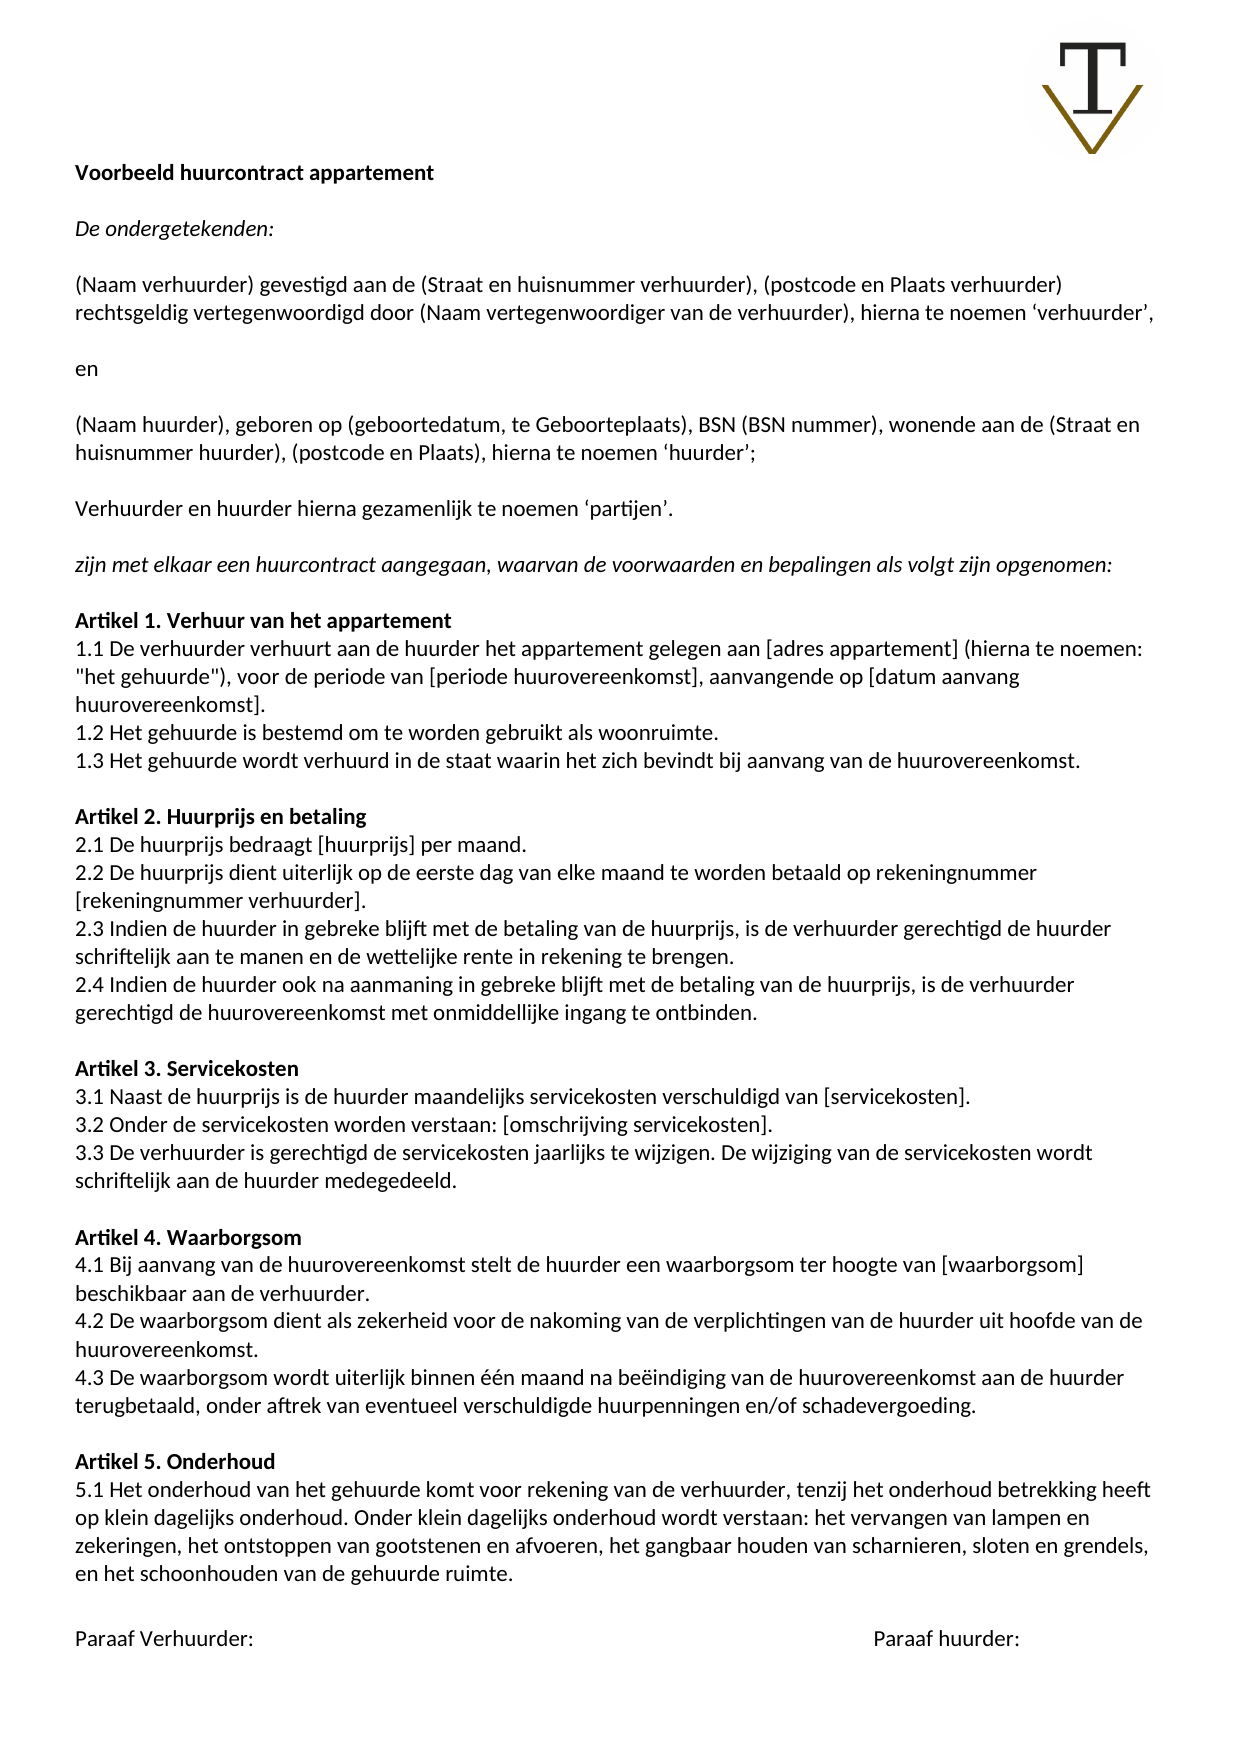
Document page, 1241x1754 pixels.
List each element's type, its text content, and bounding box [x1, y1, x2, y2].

text zijn met elkaar een huurcontract aangegaan, waarvan de voorwaarden en bepalingen als volgt zijn opgenomen: [75, 550, 1165, 578]
text Artikel 2. Huurprijs en betaling [75, 802, 1165, 830]
text Artikel 1. Verhuur van het appartement [75, 606, 1165, 634]
text Artikel 3. Servicekosten [75, 1054, 1165, 1082]
text 3.3 De verhuurder is gerechtigd de servicekosten jaarlijks te wijzigen. De wijziging van de servicekosten wordt schriftelijk aan de huurder medegedeeld. [75, 1138, 1165, 1194]
text (Naam verhuurder) gevestigd aan de (Straat en huisnummer verhuurder), (postcode en Plaats verhuurder) rechtsgeldig vertegenwoordigd door (Naam vertegenwoordiger van de verhuurder), hierna te noemen ‘verhuurder’, [75, 270, 1165, 326]
text 2.3 Indien de huurder in gebreke blijft met de betaling van de huurprijs, is de verhuurder gerechtigd de huurder schriftelijk aan te manen en de wettelijke rente in rekening te brengen. [75, 914, 1165, 970]
text Artikel 5. Onderhoud [75, 1447, 1165, 1475]
text 2.1 De huurprijs bedraagt [huurprijs] per maand. [75, 830, 1165, 858]
text 2.2 De huurprijs dient uiterlijk op de eerste dag van elke maand te worden betaald op rekeningnummer [rekeningnummer verhuurder]. [75, 858, 1165, 914]
text Artikel 4. Waarborgsom [75, 1223, 1165, 1251]
text 4.3 De waarborgsom wordt uiterlijk binnen één maand na beëindiging van de huurovereenkomst aan de huurder terugbetaald, onder aftrek van eventueel verschuldigde huurpenningen en/of schadevergoeding. [75, 1363, 1165, 1419]
text 1.1 De verhuurder verhuurt aan de huurder het appartement gelegen aan [adres appartement] (hierna te noemen: "het gehuurde"), voor de periode van [periode huurovereenkomst], aanvangende op [datum aanvang huurovereenkomst]. [75, 634, 1165, 718]
text 1.2 Het gehuurde is bestemd om te worden gebruikt als woonruimte. [75, 718, 1165, 746]
text 3.1 Naast de huurprijs is de huurder maandelijks servicekosten verschuldigd van [servicekosten]. [75, 1082, 1165, 1111]
text (Naam huurder), geboren op (geboortedatum, te Geboorteplaats), BSN (BSN nummer), wonende aan de (Straat en huisnummer huurder), (postcode en Plaats), hierna te noemen ‘huurder’; [75, 410, 1165, 466]
text 2.4 Indien de huurder ook na aanmaning in gebreke blijft met de betaling van de huurprijs, is de verhuurder gerechtigd de huurovereenkomst met onmiddellijke ingang te ontbinden. [75, 970, 1165, 1026]
text 4.1 Bij aanvang van de huurovereenkomst stelt de huurder een waarborgsom ter hoogte van [waarborgsom] beschikbaar aan de verhuurder. [75, 1251, 1165, 1307]
picture [1021, 18, 1166, 163]
text 4.2 De waarborgsom dient als zekerheid voor de nakoming van de verplichtingen van de huurder uit hoofde van de huurovereenkomst. [75, 1307, 1165, 1363]
text 5.1 Het onderhoud van het gehuurde komt voor rekening van de verhuurder, tenzij het onderhoud betrekking heeft op klein dagelijks onderhoud. Onder klein dagelijks onderhoud wordt verstaan: het vervangen van lampen en zekeringen, het ontstoppen van gootstenen en afvoeren, het gangbaar houden van scharnieren, sloten en grendels, en het schoonhouden van de gehuurde ruimte. [75, 1475, 1165, 1587]
text 3.2 Onder de servicekosten worden verstaan: [omschrijving servicekosten]. [75, 1111, 1165, 1138]
text Voorbeeld huurcontract appartement [75, 158, 1165, 186]
text De ondergetekenden: [75, 214, 1165, 242]
text 1.3 Het gehuurde wordt verhuurd in de staat waarin het zich bevindt bij aanvang van de huurovereenkomst. [75, 746, 1165, 774]
text Verhuurder en huurder hierna gezamenlijk te noemen ‘partijen’. [75, 494, 1165, 522]
text en [75, 354, 1165, 382]
